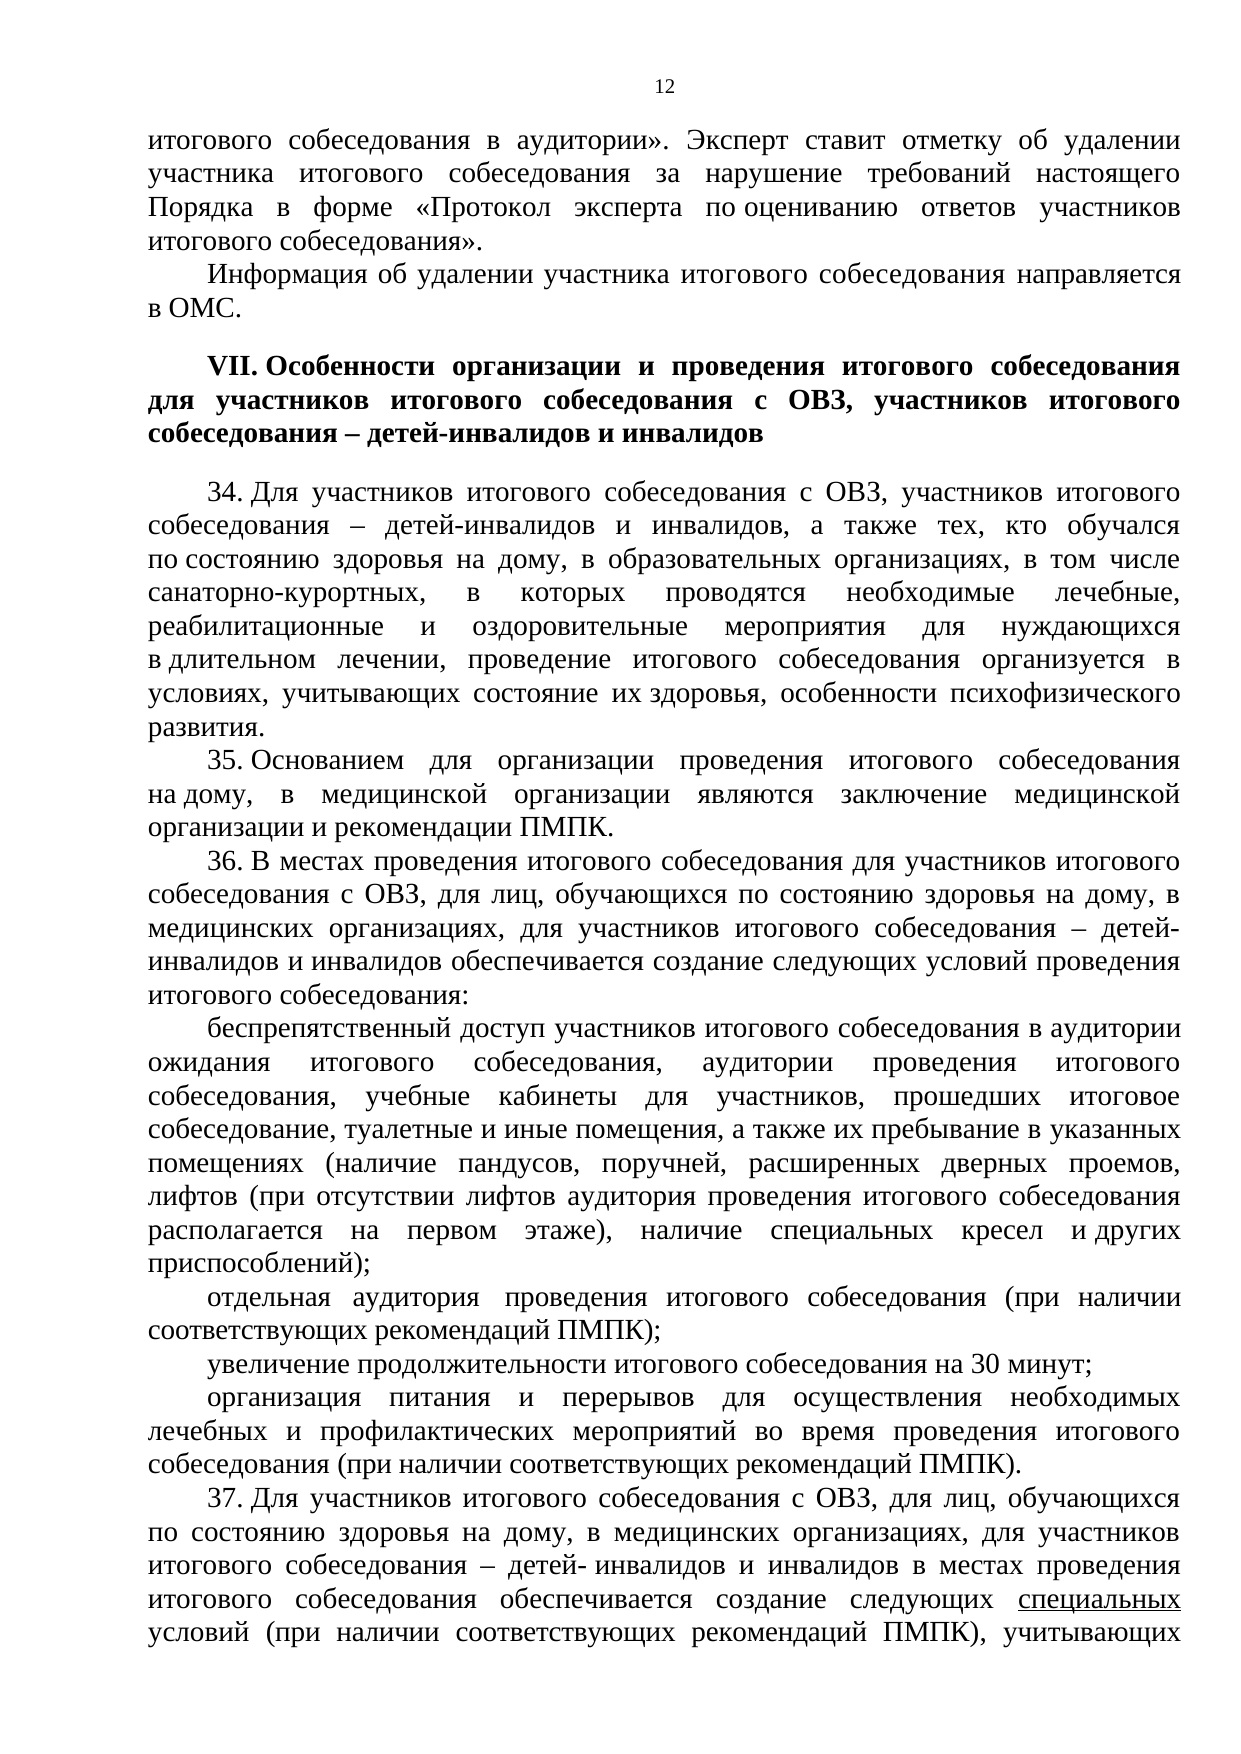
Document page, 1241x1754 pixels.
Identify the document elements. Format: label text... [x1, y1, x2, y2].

text Информация об удалении участника итогового собеседования направляется в ОМС. [148, 256, 1181, 323]
text беспрепятственный доступ участников итогового собеседования в аудитории ожидания итогового собеседования, аудитории проведения итогового собеседования, учебные кабинеты для участников, прошедших итоговое собеседование, туалетные и иные помещения, а также их пребывание в указанных помещениях (наличие пандусов, поручней, расширенных дверных проемов, лифтов (при отсутствии лифтов аудитория проведения итогового собеседования располагается на первом этаже), наличие специальных кресел и других приспособлений); [148, 1011, 1181, 1279]
text увеличение продолжительности итогового собеседования на 30 минут; [148, 1346, 1181, 1379]
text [148, 122, 1181, 256]
text 35. Основанием для организации проведения итогового собеседования на дому, в медицинской организации являются заключение медицинской организации и рекомендации ПМПК. [148, 742, 1181, 843]
text VII. Особенности организации и проведения итогового собеседования для участников итогового собеседования с ОВЗ, участников итогового собеседования – детей-инвалидов и инвалидов [148, 348, 1181, 449]
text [148, 1480, 1181, 1648]
text организация питания и перерывов для осуществления необходимых лечебных и профилактических мероприятий во время проведения итогового собеседования (при наличии соответствующих рекомендаций ПМПК). [148, 1379, 1181, 1480]
text 36. В местах проведения итогового собеседования для участников итогового собеседования с ОВЗ, для лиц, обучающихся по состоянию здоровья на дому, в медицинских организациях, для участников итогового собеседования – детей-инвалидов и инвалидов обеспечивается создание следующих условий проведения итогового собеседования: [148, 843, 1181, 1011]
text 34. Для участников итогового собеседования с ОВЗ, участников итогового собеседования – детей-инвалидов и инвалидов, а также тех, кто обучался по состоянию здоровья на дому, в образовательных организациях, в том числе санаторно-курортных, в которых проводятся необходимые лечебные, реабилитационные и оздоровительные мероприятия для нуждающихся в длительном лечении, проведение итогового собеседования организуется в условиях, учитывающих состояние их здоровья, особенности психофизического развития. [148, 474, 1181, 742]
text отдельная аудитория проведения итогового собеседования (при наличии соответствующих рекомендаций ПМПК); [148, 1279, 1181, 1346]
